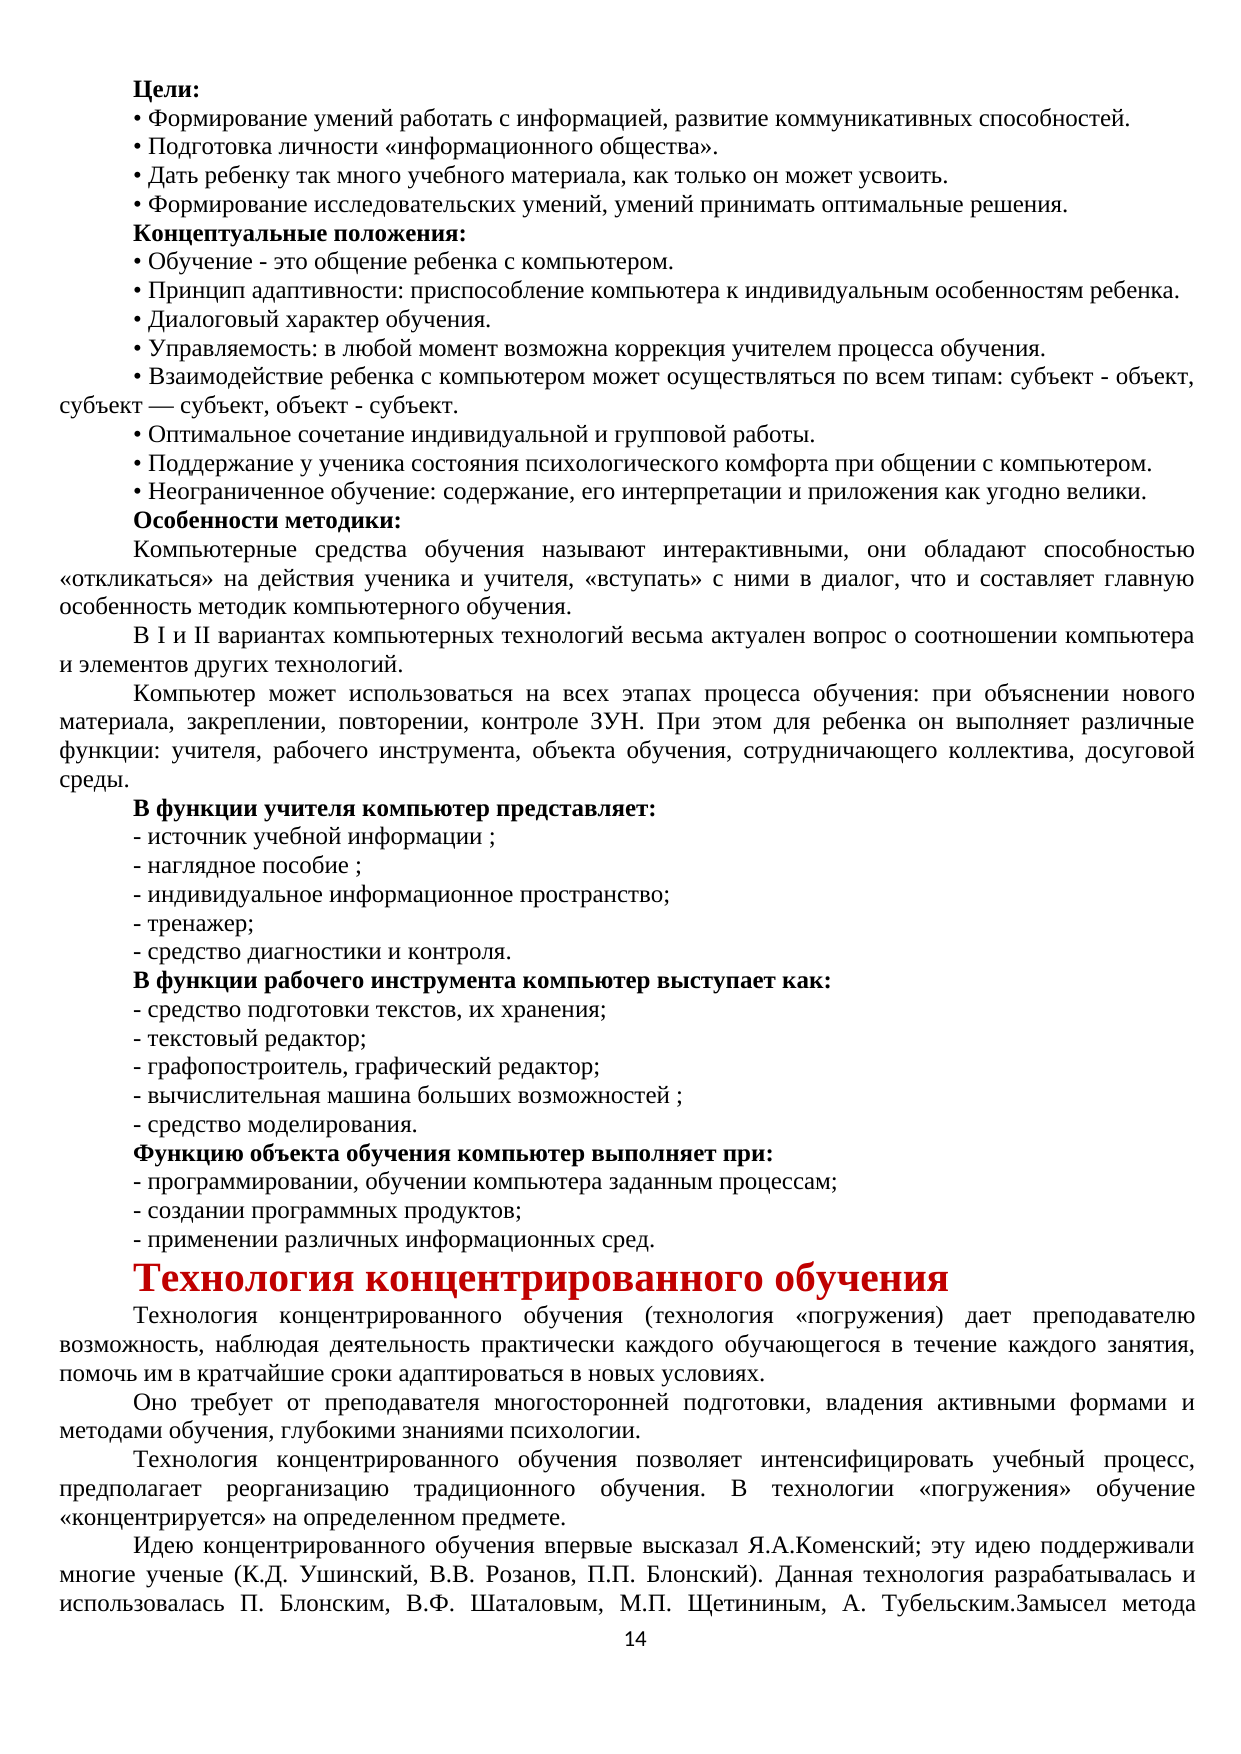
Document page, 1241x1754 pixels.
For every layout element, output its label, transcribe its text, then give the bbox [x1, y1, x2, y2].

text • Обучение - это общение ребенка с компьютером. [59, 246, 1196, 275]
text Технология концентрированного обучения (технология «погружения) дает преподавателю возможность, наблюдая деятельность практически каждого обучающегося в течение каждого занятия, помочь им в кратчайшие сроки адаптироваться в новых условиях. [59, 1301, 1196, 1387]
subtitle Технология концентрированного обучения [59, 1253, 1196, 1301]
text Технология концентрированного обучения позволяет интенсифицировать учебный процесс, предполагает реорганизацию традиционного обучения. В технологии «погружения» обучение «концентрируется» на определенном предмете. [59, 1444, 1196, 1531]
text • Диалоговый характер обучения. [59, 304, 1196, 333]
text - средство моделирования. [59, 1109, 1196, 1138]
text - создании программных продуктов; [59, 1195, 1196, 1224]
text Компьютерные средства обучения называют интерактивными, они обладают способностью «откликаться» на действия ученика и учителя, «вступать» с ними в диалог, что и составляет главную особенность методик компьютерного обучения. [59, 534, 1196, 620]
text • Подготовка личности «информационного общества». [59, 131, 1196, 160]
text Концептуальные положения: [59, 218, 1196, 246]
text - средство подготовки текстов, их хранения; [59, 994, 1196, 1023]
text Особенности методики: [59, 505, 1196, 534]
text - применении различных информационных сред. [59, 1224, 1196, 1253]
text • Оптимальное сочетание индивидуальной и групповой работы. [59, 419, 1196, 448]
text В функции рабочего инструмента компьютер выступает как: [59, 965, 1196, 994]
text - средство диагностики и контроля. [59, 936, 1196, 965]
text В I и II вариантах компьютерных технологий весьма актуален вопрос о соотношении компьютера и элементов других технологий. [59, 620, 1196, 678]
text • Неограниченное обучение: содержание, его интерпретации и приложения как угодно велики. [59, 476, 1196, 505]
text В функции учителя компьютер представляет: [59, 793, 1196, 821]
text - источник учебной информации ; [59, 821, 1196, 850]
text • Формирование умений работать с информацией, развитие коммуникативных способностей. [59, 103, 1196, 131]
text - программировании, обучении компьютера заданным процессам; [59, 1166, 1196, 1195]
text Функцию объекта обучения компьютер выполняет при: [59, 1138, 1196, 1166]
text Компьютер может использоваться на всех этапах процесса обучения: при объяснении нового материала, закреплении, повторении, контроле ЗУН. При этом для ребенка он выполняет различные функции: учителя, рабочего инструмента, объекта обучения, сотрудничающего коллектива, досуговой среды. [59, 678, 1196, 793]
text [59, 1531, 1196, 1588]
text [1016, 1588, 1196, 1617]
text - текстовый редактор; [59, 1023, 1196, 1051]
text • Принцип адаптивности: приспособление компьютера к индивидуальным особенностям ребенка. [59, 275, 1196, 304]
text • Дать ребенку так много учебного материала, как только он может усвоить. [59, 160, 1196, 189]
text - тренажер; [59, 908, 1196, 936]
text - графопостроитель, графический редактор; [59, 1051, 1196, 1080]
text - вычислительная машина больших возможностей ; [59, 1080, 1196, 1109]
text Цели: [59, 74, 1196, 103]
text - индивидуальное информационное пространство; [59, 879, 1196, 908]
text • Взаимодействие ребенка с компьютером может осуществляться по всем типам: субъект - объект, субъект — субъект, объект - субъект. [59, 361, 1196, 419]
text • Поддержание у ученика состояния психологического комфорта при общении с компьютером. [59, 448, 1196, 476]
text • Управляемость: в любой момент возможна коррекция учителем процесса обучения. [59, 333, 1196, 361]
text • Формирование исследовательских умений, умений принимать оптимальные решения. [59, 189, 1196, 218]
text Оно требует от преподавателя многосторонней подготовки, владения активными формами и методами обучения, глубокими знаниями психологии. [59, 1387, 1196, 1444]
text - наглядное пособие ; [59, 850, 1196, 879]
